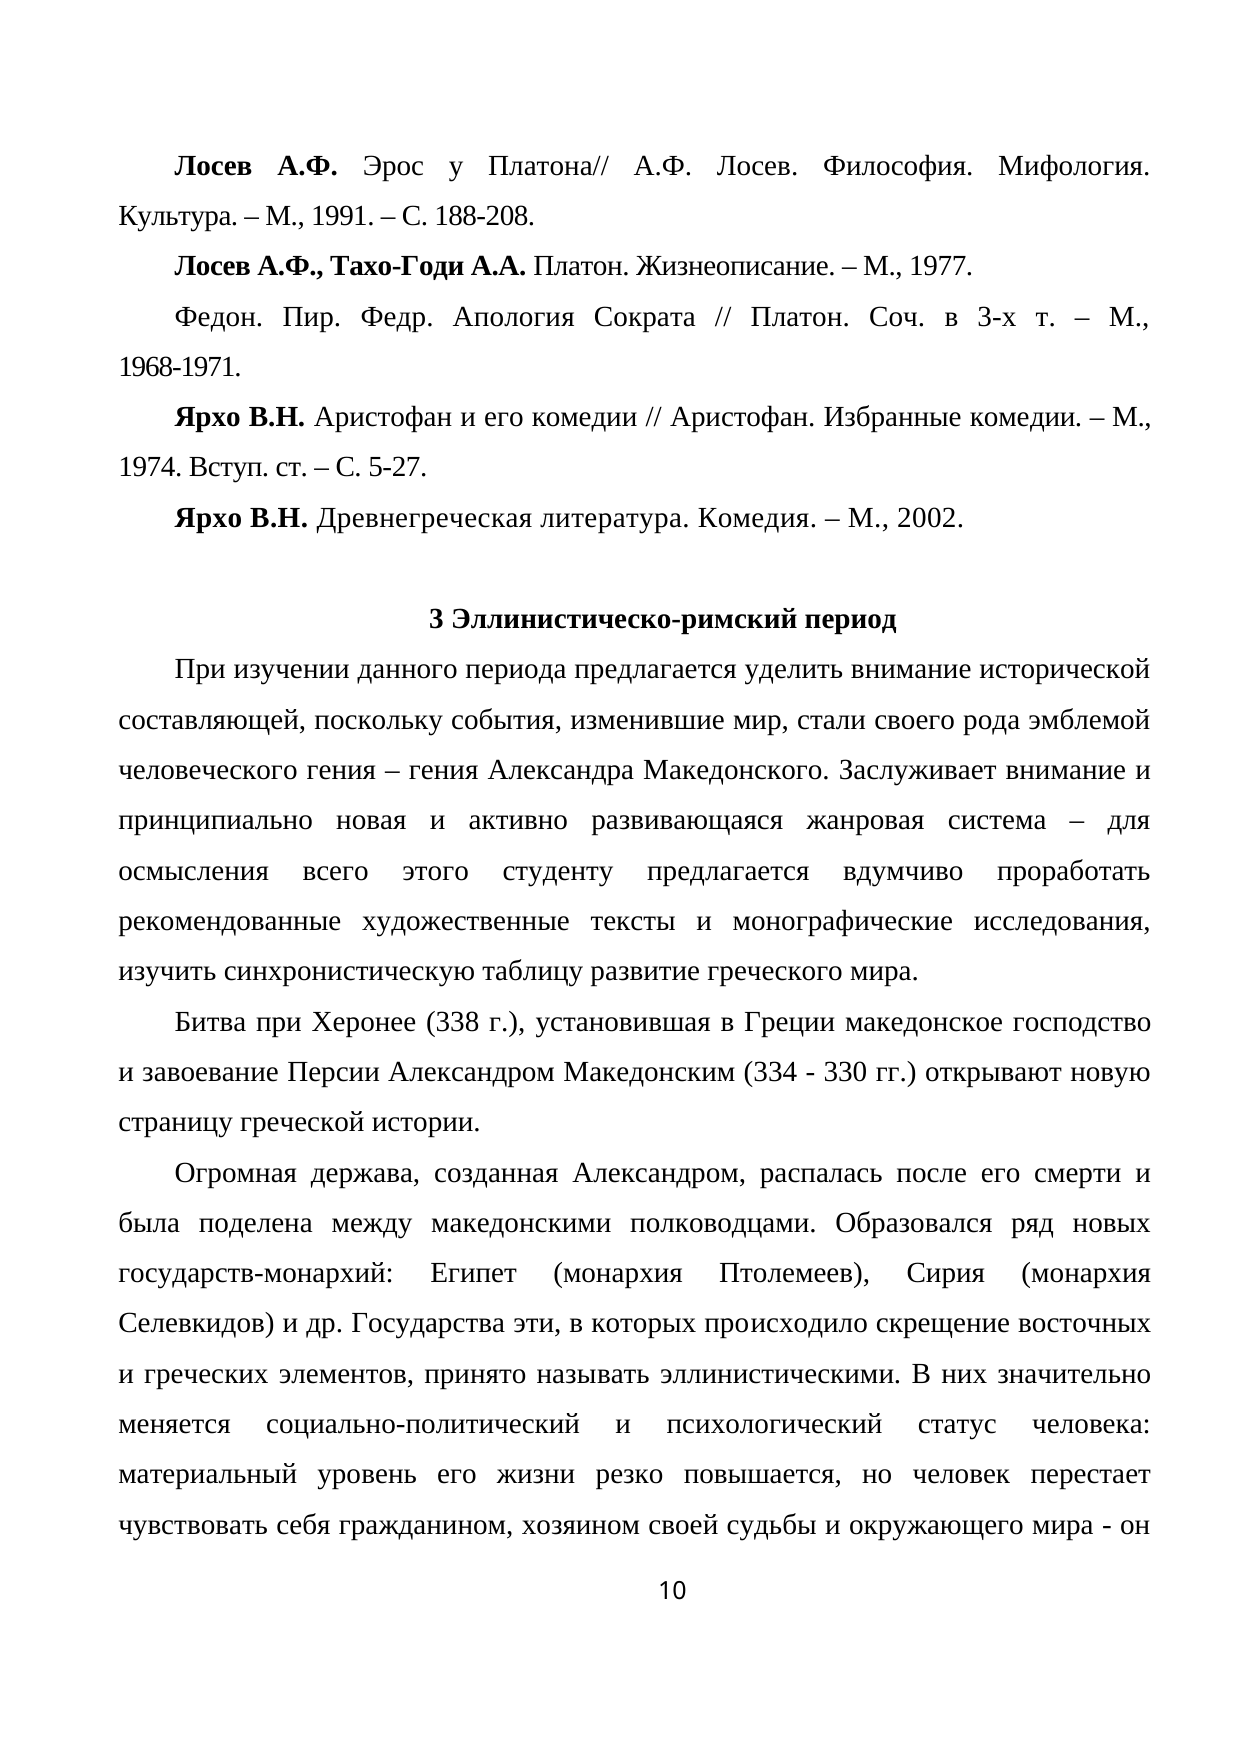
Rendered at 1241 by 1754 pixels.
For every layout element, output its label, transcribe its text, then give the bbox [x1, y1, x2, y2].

text Лосев А.Ф., Тахо-Годи А.А. Платон. Жизнеописание. – М., 1977. [118, 248, 1152, 282]
text Ярхо В.Н. Древнегреческая литература. Комедия. – М., 2002. [118, 500, 1152, 533]
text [118, 1155, 1152, 1540]
text 3 Эллинистическо-римский период [118, 601, 1152, 635]
text Федон. Пир. Федр. Апология Сократа // Платон. Соч. в 3-х т. – М., 1968-1971. [118, 299, 1152, 382]
text Ярхо В.Н. Аристофан и его комедии // Аристофан. Избранные комедии. – М., 1974. Вступ. ст. – С. 5-27. [118, 399, 1152, 483]
text При изучении данного периода предлагается уделить внимание исторической составляющей, поскольку события, изменившие мир, стали своего рода эмблемой человеческого гения – гения Александра Македонского. Заслуживает внимание и принципиально новая и активно развивающаяся жанровая система – для осмысления всего этого студенту предлагается вдумчиво проработать рекомендованные художественные тексты и монографические исследования, изучить синхронистическую таблицу развитие греческого мира. [118, 652, 1152, 987]
text Лосев А.Ф. Эрос у Платона// А.Ф. Лосев. Философия. Мифология. Культура. – М., 1991. – С. 188-208. [118, 148, 1152, 232]
text Битва при Херонее (.), установившая в Греции македонское господство и завоевание Персии Александром Македонским (334 - 330 гг.) открывают новую страницу греческой истории. [118, 1004, 1152, 1138]
